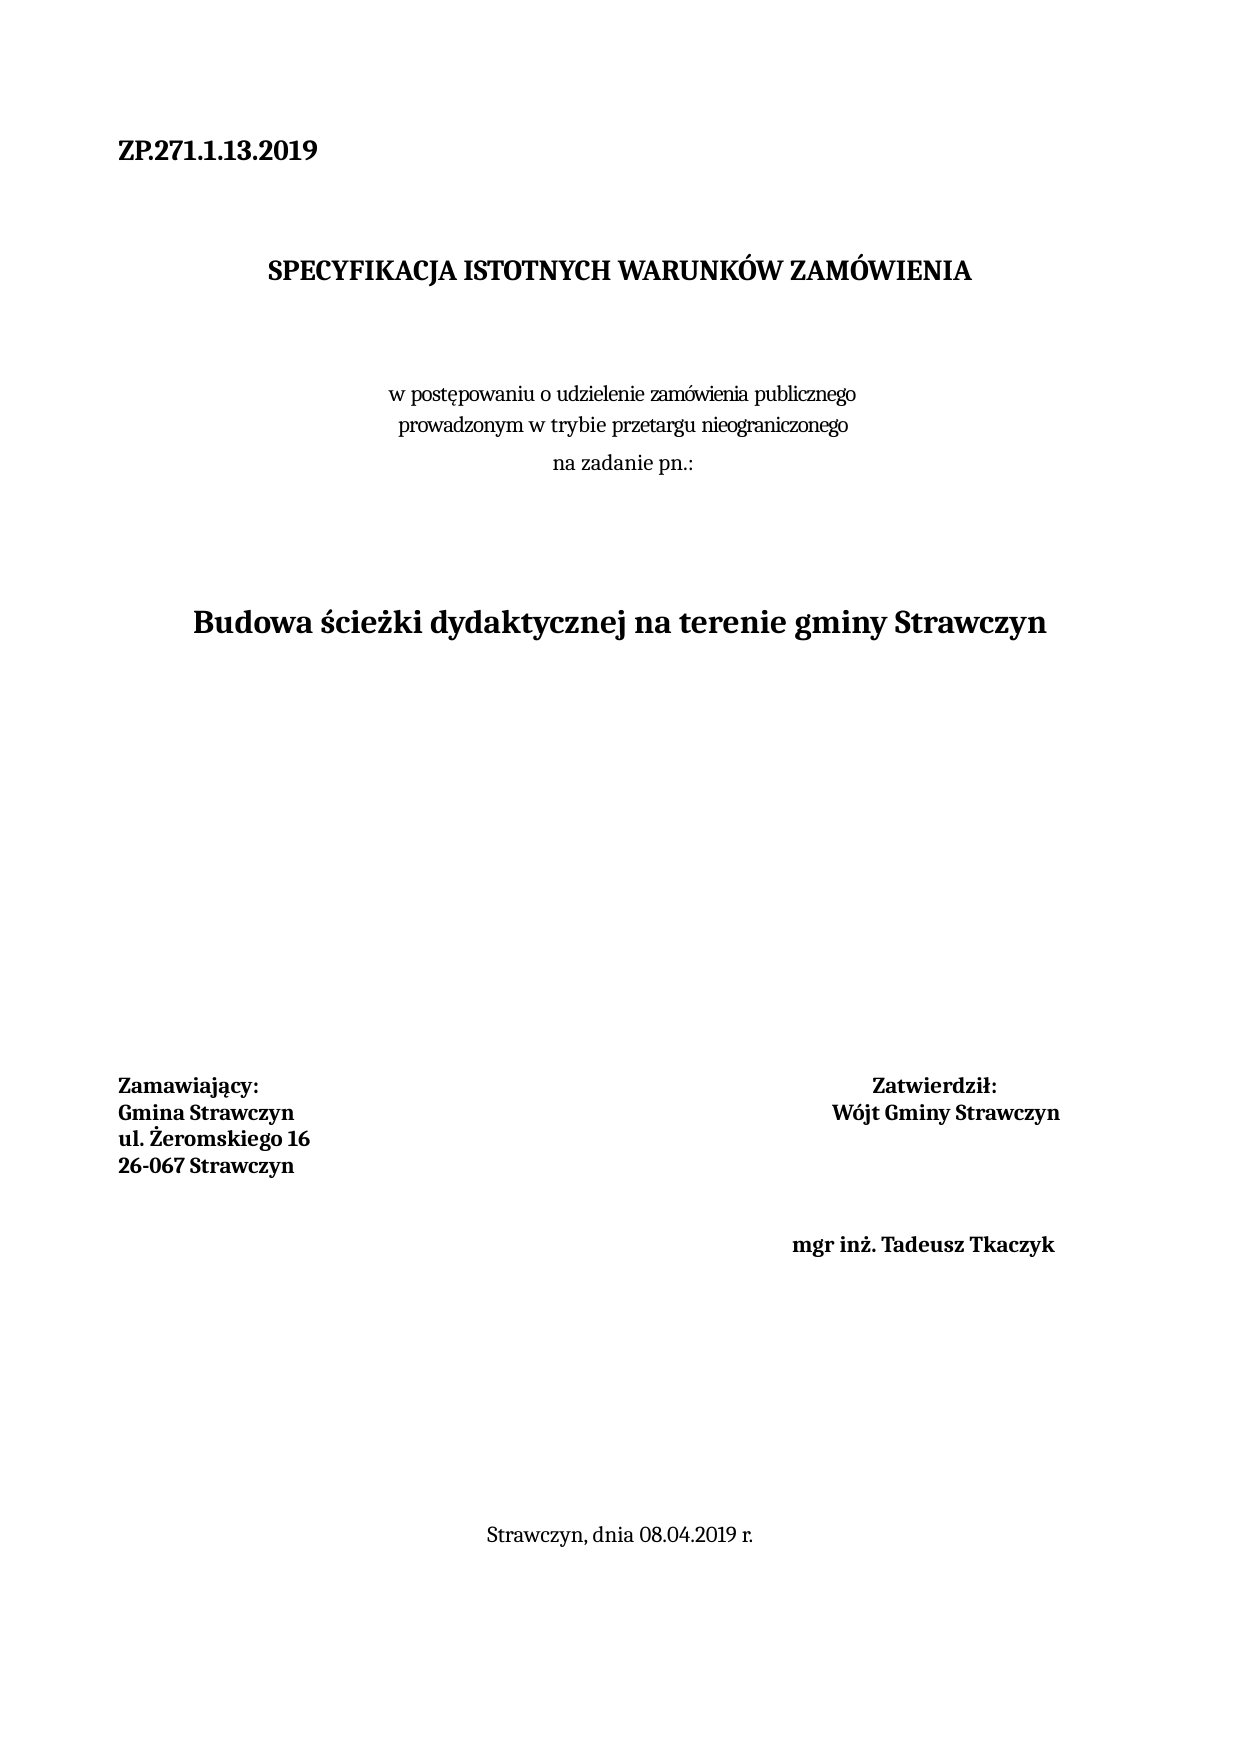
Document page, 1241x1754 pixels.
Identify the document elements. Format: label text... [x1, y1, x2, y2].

text Strawczyn, dnia 08.04.2019 r. [118, 1521, 1122, 1548]
text ZP.271.1.13.2019 [118, 134, 1122, 168]
text 26-067 Strawczyn [118, 1152, 1122, 1179]
text Budowa ścieżki dydaktycznej na terenie gminy Strawczyn [118, 604, 1122, 642]
text ul. Żeromskiego 16 [118, 1126, 1122, 1152]
text mgr inż. Tadeusz Tkaczyk [708, 1231, 1122, 1258]
text na zadanie pn.: [364, 450, 882, 476]
text SPECYFIKACJA ISTOTNYCH WARUNKÓW ZAMÓWIENIA [118, 254, 1122, 288]
text Zamawiający: Zatwierdził: [118, 1073, 1122, 1100]
text Gmina Strawczyn Wójt Gminy Strawczyn [118, 1100, 1122, 1126]
text w postępowaniu o udzielenie zamówienia publicznego prowadzonym w trybie przetargu nieograniczonego [364, 380, 882, 439]
